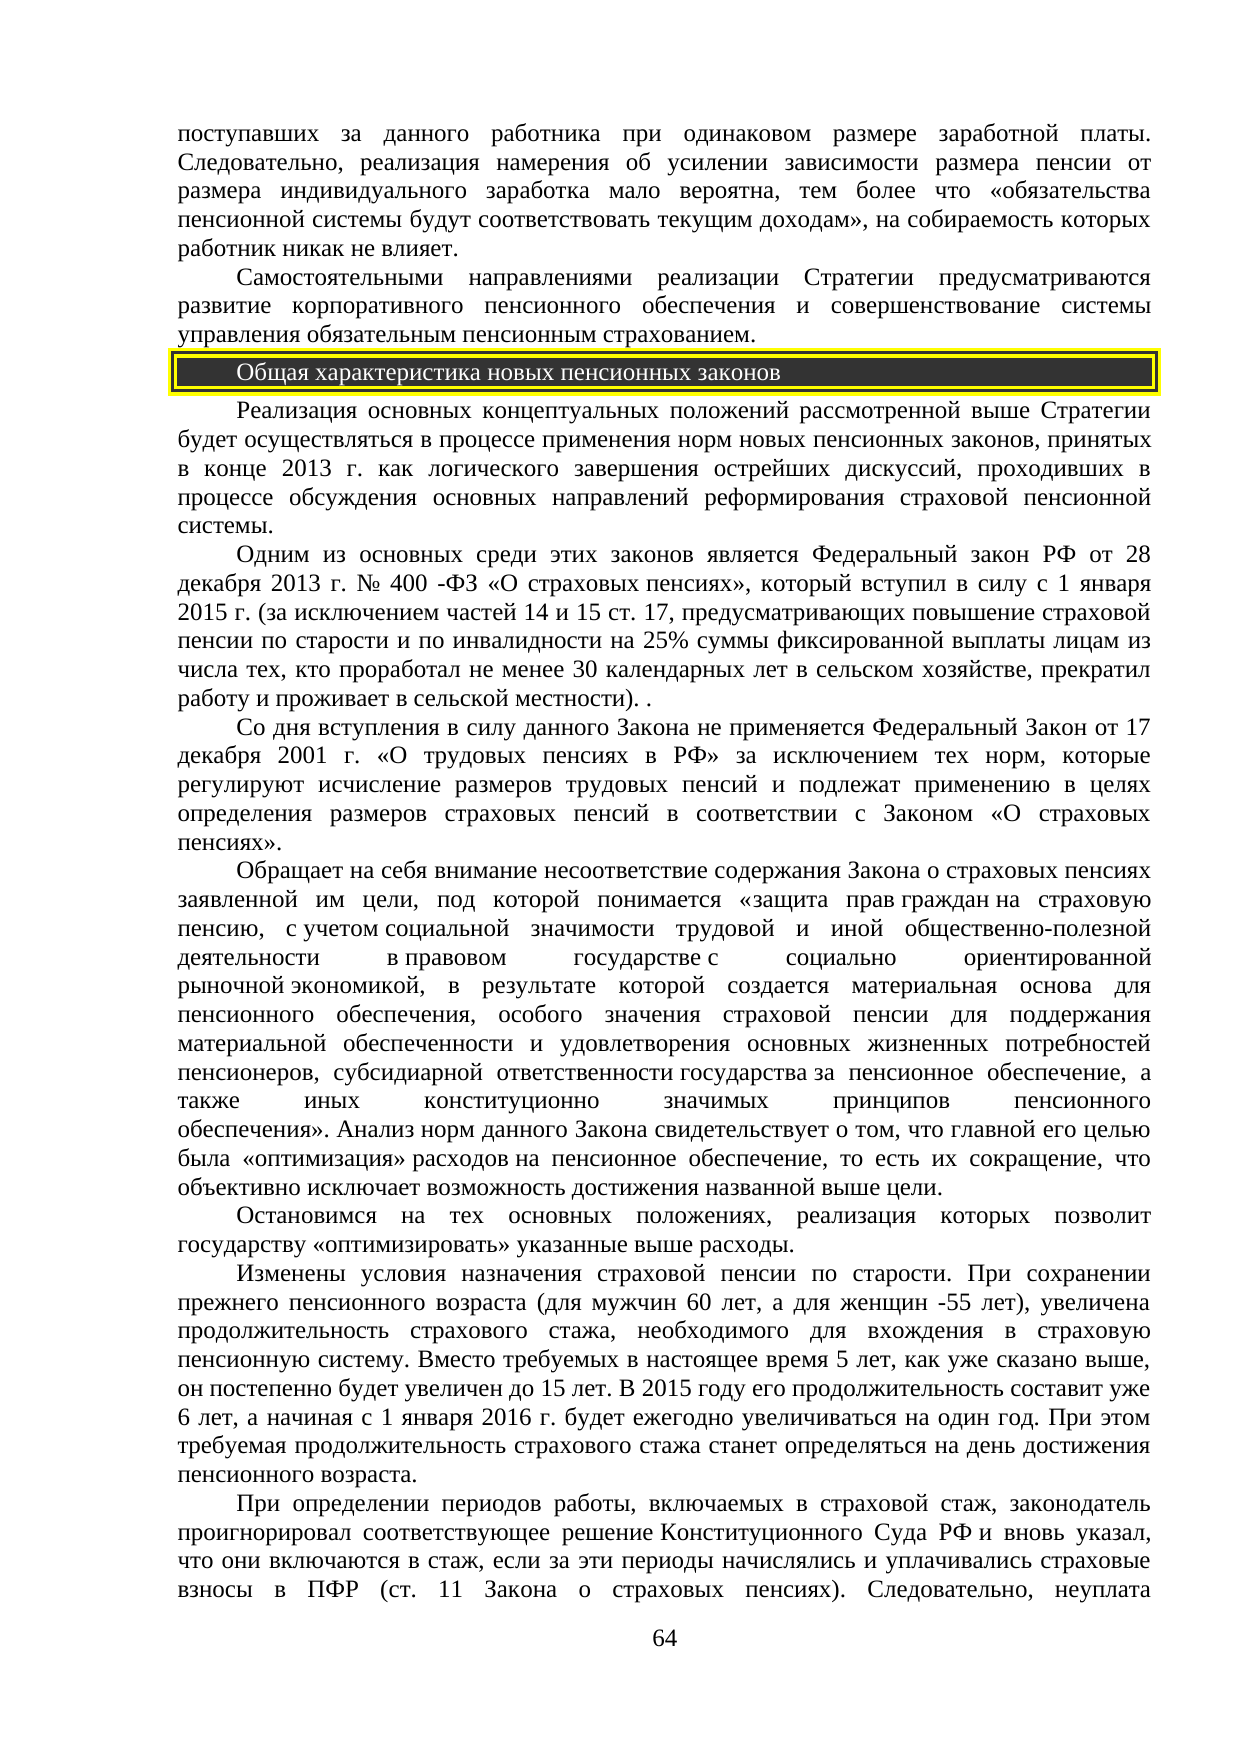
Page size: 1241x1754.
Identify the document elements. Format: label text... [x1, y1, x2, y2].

text Со дня вступления в силу данного Закона не применяется Федеральный Закон от 17 декабря 2001 г. «О трудовых пенсиях в РФ» за исключением тех норм, которые регулируют исчисление размеров трудовых пенсий и подлежат применению в целях определения размеров страховых пенсий в соответствии с Законом «О страховых пенсиях». [177, 712, 1152, 856]
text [177, 1488, 1152, 1603]
text Обращает на себя внимание несоответствие содержания Закона о страховых пенсиях заявленной им цели, под которой понимается «защита прав граждан на страховую пенсию, с учетом социальной значимости трудовой и иной общественно-полезной деятельности в правовом государстве с социально ориентированной рыночной экономикой, в результате которой создается материальная основа для пенсионного обеспечения, особого значения страховой пенсии для поддержания материальной обеспеченности и удовлетворения основных жизненных потребностей пенсионеров, субсидиарной ответственности государства за пенсионное обеспечение, а также иных конституционно значимых принципов пенсионного обеспечения». Анализ норм данного Закона свидетельствует о том, что главной его целью была «оптимизация» расходов на пенсионное обеспечение, то есть их сокращение, что объективно исключает возможность достижения названной выше цели. [177, 856, 1152, 1201]
text Самостоятельными направлениями реализации Стратегии предусматриваются развитие корпоративного пенсионного обеспечения и совершенствование системы управления обязательным пенсионным страхованием. [177, 262, 1152, 348]
text Изменены условия назначения страховой пенсии по старости. При сохранении прежнего пенсионного возраста (для мужчин 60 лет, а для женщин -55 лет), увеличена продолжительность страхового стажа, необходимого для вхождения в страховую пенсионную систему. Вместо требуемых в настоящее время 5 лет, как уже сказано выше, он постепенно будет увеличен до 15 лет. В 2015 году его продолжительность составит уже 6 лет, а начиная с 1 января 2016 г. будет ежегодно увеличиваться на один год. При этом требуемая продолжительность страхового стажа станет определяться на день достижения пенсионного возраста. [177, 1258, 1152, 1488]
text Реализация основных концептуальных положений рассмотренной выше Стратегии будет осуществляться в процессе применения норм новых пенсионных законов, принятых в конце 2013 г. как логического завершения острейших дискуссий, проходивших в процессе обсуждения основных направлений реформирования страховой пенсионной системы. [177, 396, 1152, 539]
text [177, 118, 1152, 262]
text Остановимся на тех основных положениях, реализация которых позволит государству «оптимизировать» указанные выше расходы. [177, 1201, 1152, 1258]
text Общая характеристика новых пенсионных законов [171, 351, 1158, 392]
text Одним из основных среди этих законов является Федеральный закон РФ от 28 декабря 2013 г. № 400 -ФЗ «О страховых пенсиях», который вступил в силу с 1 января 2015 г. (за исключением частей 14 и 15 ст. 17, предусматривающих повышение страховой пенсии по старости и по инвалидности на 25% суммы фиксированной выплаты лицам из числа тех, кто проработал не менее 30 календарных лет в сельском хозяйстве, прекратил работу и проживает в сельской местности). . [177, 539, 1152, 712]
